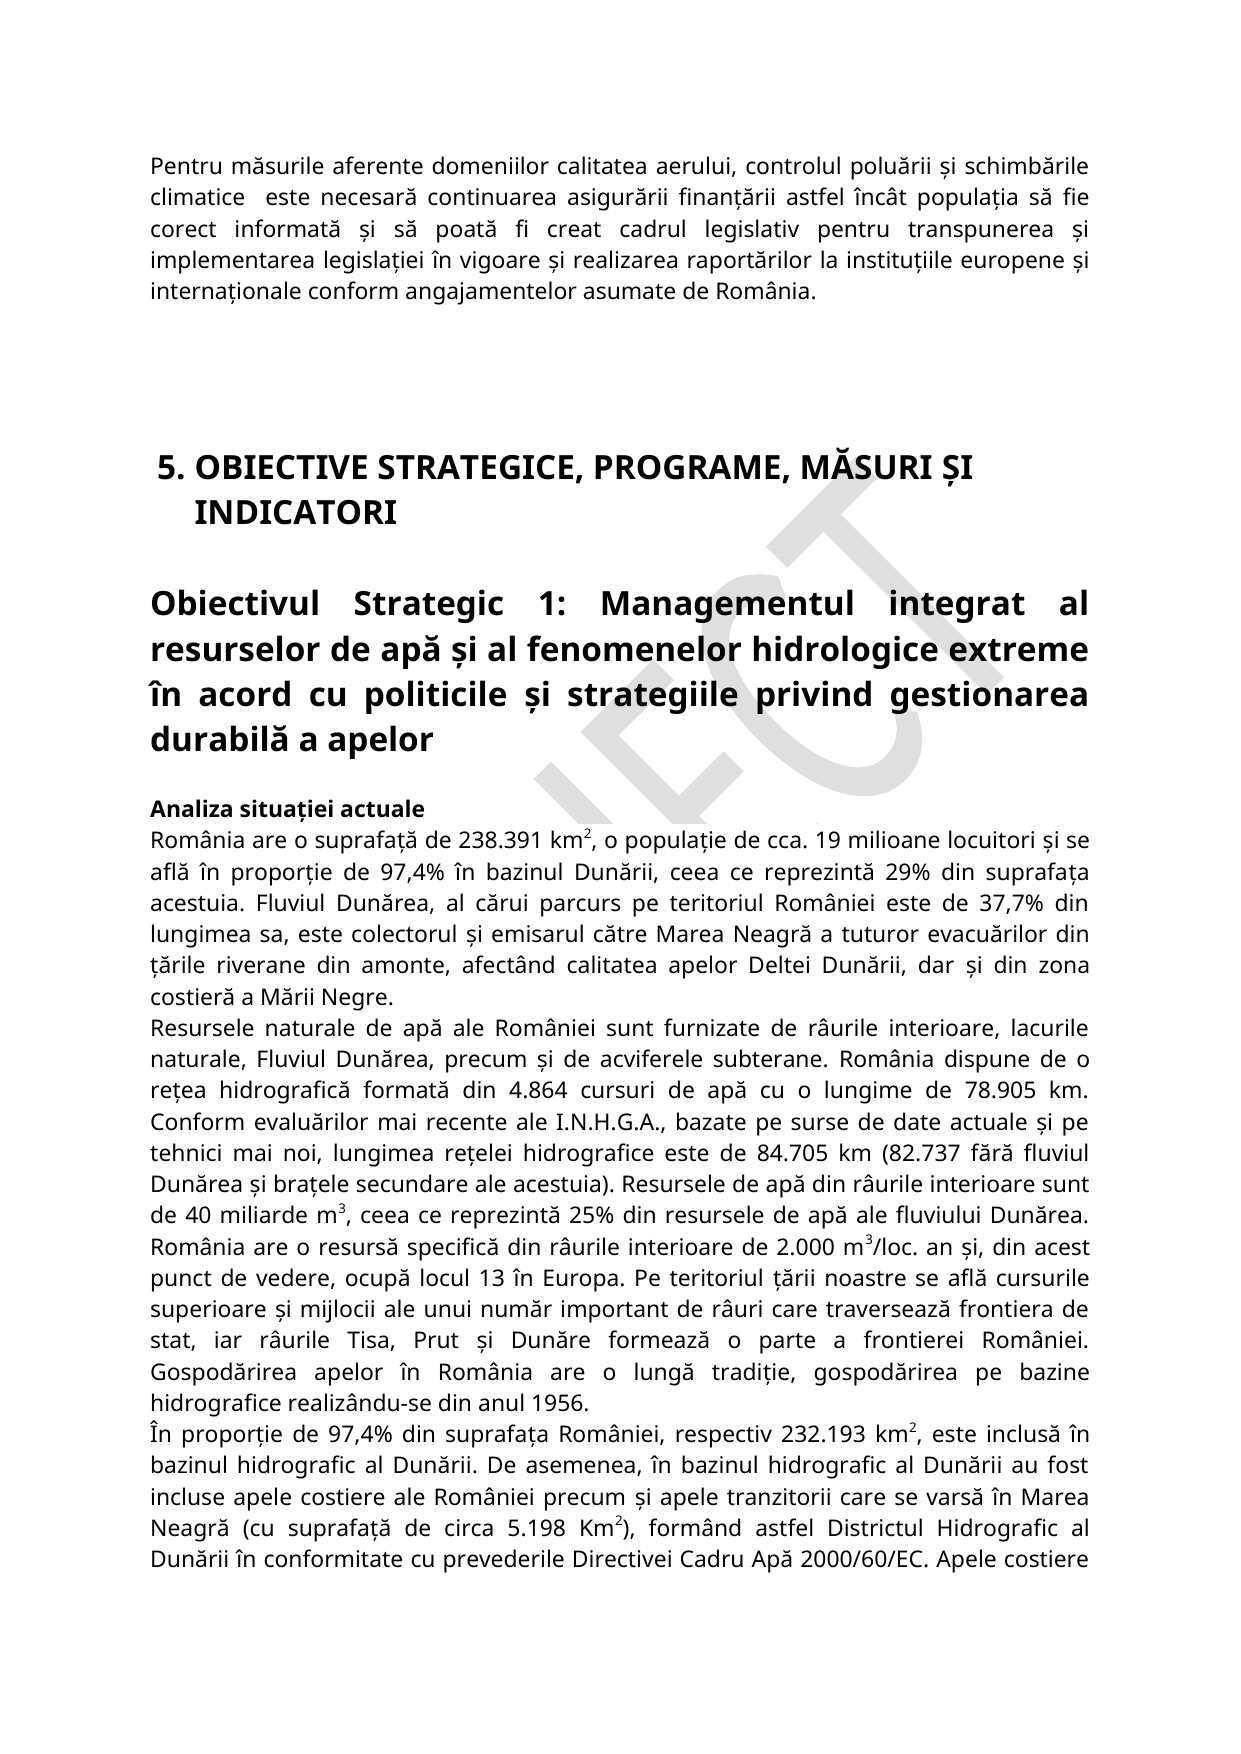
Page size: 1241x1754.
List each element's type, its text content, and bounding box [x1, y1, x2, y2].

text Analiza situației actuale [150, 793, 1090, 824]
text Pentru măsurile aferente domeniilor calitatea aerului, controlul poluării și schimbările climatice este necesară continuarea asigurării finanțării astfel încât populația să fie corect informată și să poată fi creat cadrul legislativ pentru transpunerea și implementarea legislației în vigoare și realizarea raportărilor la instituțiile europene și internaționale conform angajamentelor asumate de România. [150, 150, 1090, 306]
subtitle Obiective strategice, programe, măsuri și indicatori [157, 444, 1090, 534]
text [150, 1418, 1090, 1574]
text Resursele naturale de apă ale României sunt furnizate de râurile interioare, lacurile naturale, Fluviul Dunărea, precum și de acviferele subterane. România dispune de o reţea hidrografică formată din 4.864 cursuri de apă cu o lungime de 78.905 km. Conform evaluărilor mai recente ale I.N.H.G.A., bazate pe surse de date actuale și pe tehnici mai noi, lungimea rețelei hidrografice este de 84.705 km (82.737 fără fluviul Dunărea și brațele secundare ale acestuia). Resursele de apă din râurile interioare sunt de 40 miliarde m3, ceea ce reprezintă 25% din resursele de apă ale fluviului Dunărea. România are o resursă specifică din râurile interioare de 2.000 m3/loc. an şi, din acest punct de vedere, ocupă locul 13 în Europa. Pe teritoriul ţării noastre se află cursurile superioare şi mijlocii ale unui număr important de râuri care traversează frontiera de stat, iar râurile Tisa, Prut şi Dunăre formează o parte a frontierei României. Gospodărirea apelor în România are o lungă tradiţie, gospodărirea pe bazine hidrografice realizându-se din anul 1956. [150, 1012, 1090, 1418]
text România are o suprafaţă de 238.391 km2, o populaţie de cca. 19 milioane locuitori şi se află în proporţie de 97,4% în bazinul Dunării, ceea ce reprezintă 29% din suprafaţa acestuia. Fluviul Dunărea, al cărui parcurs pe teritoriul României este de 37,7% din lungimea sa, este colectorul şi emisarul către Marea Neagră a tuturor evacuărilor din ţările riverane din amonte, afectând calitatea apelor Deltei Dunării, dar şi din zona costieră a Mării Negre. [150, 824, 1090, 1012]
text Obiectivul Strategic 1: Managementul integrat al resurselor de apă și al fenomenelor hidrologice extreme în acord cu politicile şi strategiile privind gestionarea durabilă a apelor [150, 580, 1090, 762]
